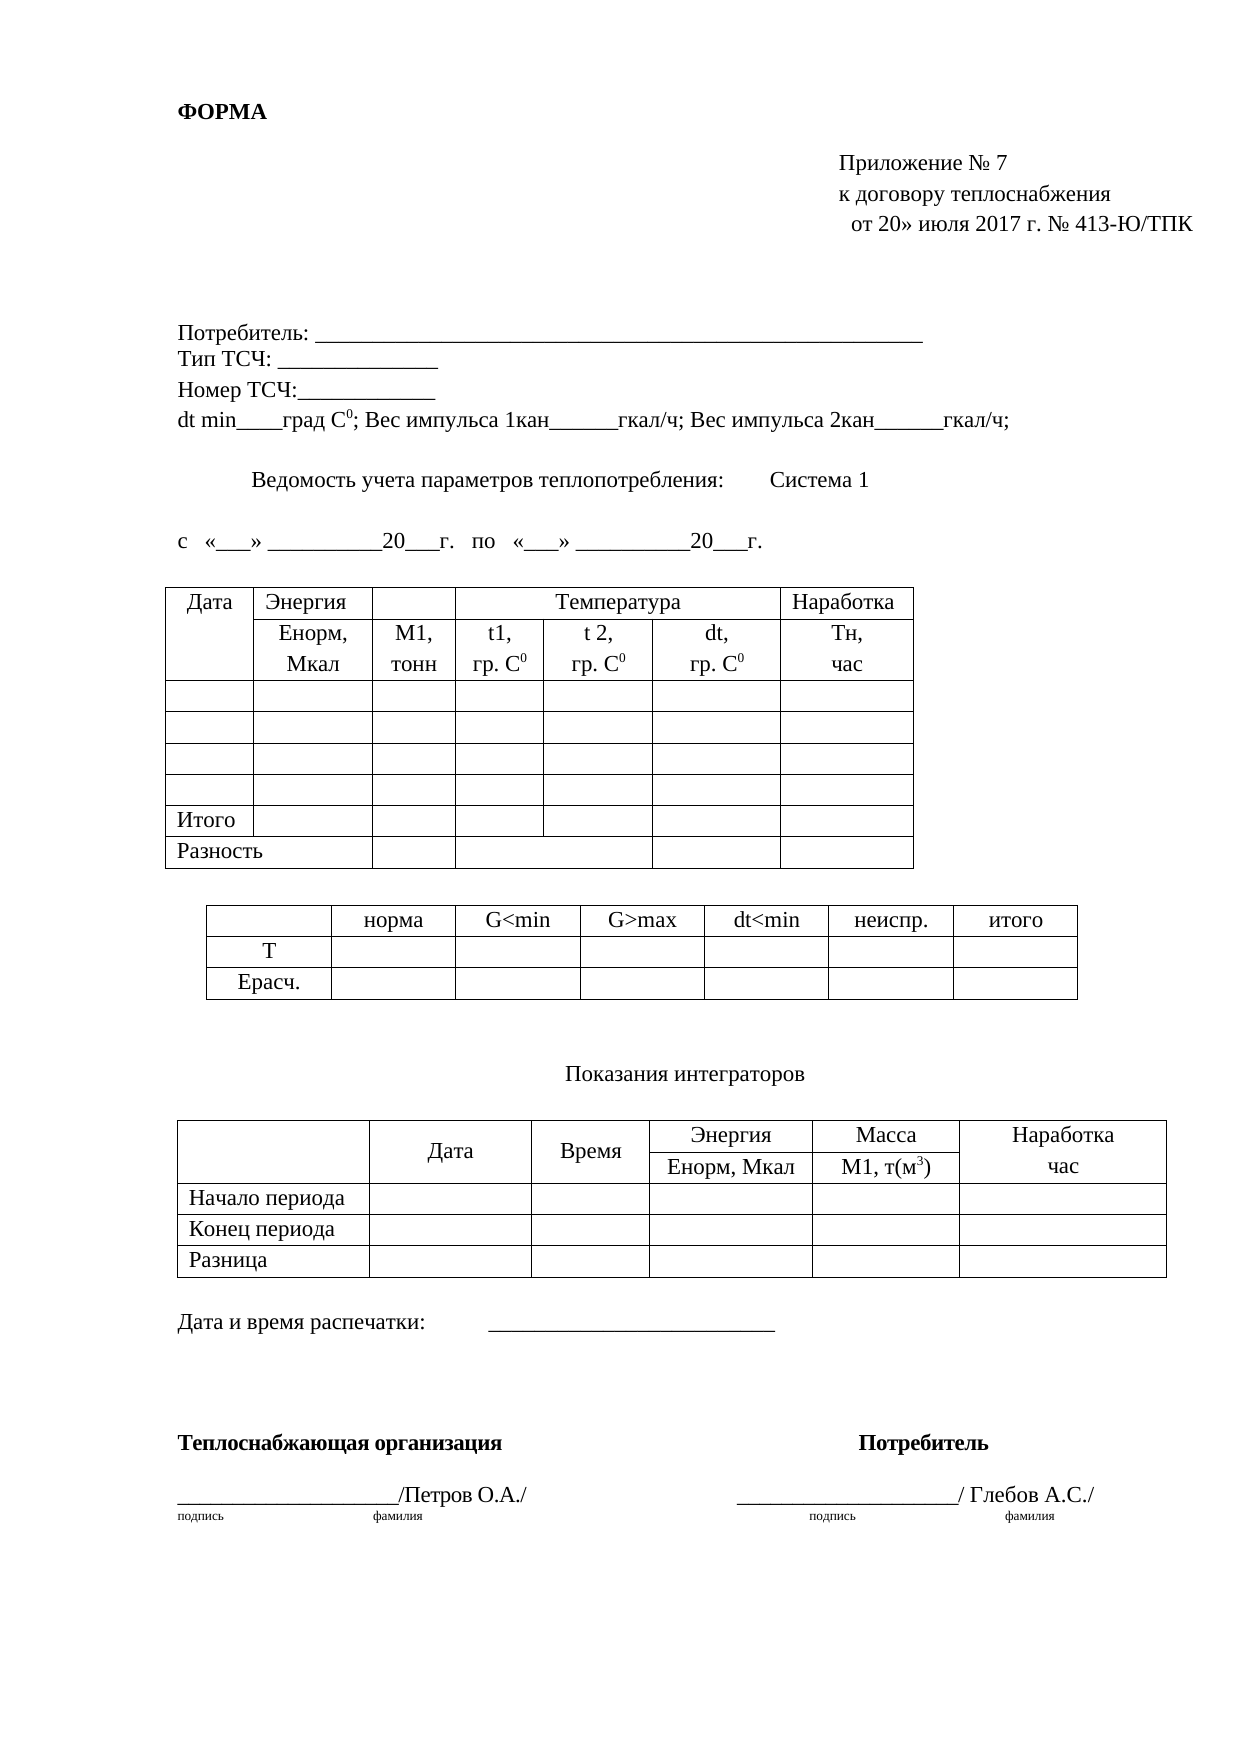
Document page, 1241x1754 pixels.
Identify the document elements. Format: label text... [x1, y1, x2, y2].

table_header неиспр. [829, 906, 953, 936]
table_cell [166, 712, 253, 742]
table_cell [960, 1184, 1166, 1214]
table_cell t1, гр. С0 [456, 620, 543, 680]
table_cell [813, 1184, 959, 1214]
text dt min____град С0; Вес импульса 1кан______гкал/ч; Вес импульса 2кан______гкал/ч; [177, 406, 1193, 432]
table_cell [373, 681, 455, 711]
table_cell [954, 937, 1077, 967]
table_cell [781, 837, 913, 867]
table_cell [370, 1215, 531, 1245]
table_cell [813, 1246, 959, 1277]
text Дата и время распечатки: _________________________ [177, 1308, 1193, 1334]
text Номер ТСЧ:____________ [177, 376, 1193, 402]
table_cell [544, 775, 652, 805]
table_cell [960, 1215, 1166, 1245]
table_cell [370, 1246, 531, 1277]
table_cell [829, 968, 953, 998]
text Потребитель: _____________________________________________________ [177, 319, 1193, 345]
table_cell [653, 806, 780, 836]
table_cell Енорм, Мкал [650, 1153, 812, 1183]
table_cell [829, 937, 953, 967]
table_cell [544, 744, 652, 774]
table_cell [456, 937, 580, 967]
table_cell [653, 775, 780, 805]
table_cell [254, 806, 372, 836]
table_cell [813, 1215, 959, 1245]
table_header Дата [370, 1121, 531, 1183]
table_cell [373, 712, 455, 742]
table_cell [456, 806, 543, 836]
table_header [178, 1121, 369, 1183]
table_cell Разность [166, 837, 372, 867]
table_cell [653, 837, 780, 867]
table_header G<min [456, 906, 580, 936]
text с «___» __________20___г. по «___» __________20___г. [177, 527, 1193, 553]
table_cell Енорм, Мкал [254, 620, 372, 680]
table_cell [456, 681, 543, 711]
table_cell [373, 806, 455, 836]
table_cell [781, 744, 913, 774]
table_cell [254, 681, 372, 711]
table_cell [653, 712, 780, 742]
table_cell [705, 937, 828, 967]
table_cell Начало периода [178, 1184, 369, 1214]
table_header [373, 588, 455, 618]
table_header Теплоснабжающая организация ____________________/Петров О.А./ подпись фамилия [166, 1429, 662, 1538]
table_cell [781, 806, 913, 836]
table_cell [456, 968, 580, 998]
table_cell Разница [178, 1246, 369, 1277]
table_cell Конец периода [178, 1215, 369, 1245]
table_cell [781, 712, 913, 742]
table_cell [650, 1215, 812, 1245]
text Тип ТСЧ: ______________ [177, 345, 1193, 372]
table_cell [705, 968, 828, 998]
table_cell Итого [166, 806, 253, 836]
table_header dt<min [705, 906, 828, 936]
table_cell [532, 1246, 649, 1277]
table_cell [581, 937, 704, 967]
table_cell dt, гр. С0 [653, 620, 780, 680]
table_cell [954, 968, 1077, 998]
table_cell [370, 1184, 531, 1214]
table_cell [544, 806, 652, 836]
table_cell [254, 744, 372, 774]
table_header G>max [581, 906, 704, 936]
table_cell [650, 1246, 812, 1277]
table_cell [653, 681, 780, 711]
table_cell [544, 712, 652, 742]
table_header Масса [813, 1121, 959, 1152]
table_cell [332, 937, 455, 967]
text от 20» июля 2017 г. № 413-Ю/ТПК [177, 210, 1193, 236]
table_cell [254, 712, 372, 742]
table_cell [960, 1246, 1166, 1277]
table_cell [781, 681, 913, 711]
table_cell Ерасч. [207, 968, 331, 998]
table_header Потребитель ____________________/ Глебов А.С./ подпись фамилия [662, 1429, 1181, 1538]
table_cell [532, 1215, 649, 1245]
table_header Энергия [650, 1121, 812, 1152]
table_header Наработка час [960, 1121, 1166, 1183]
table_cell [254, 775, 372, 805]
table_header норма [332, 906, 455, 936]
table_cell [373, 837, 455, 867]
table_header Время [532, 1121, 649, 1183]
table_cell [650, 1184, 812, 1214]
table_cell М1, тонн [373, 620, 455, 680]
text Ведомость учета параметров теплопотребления: Система 1 [177, 466, 1193, 493]
table_cell [456, 744, 543, 774]
table_cell Тн, час [781, 620, 913, 680]
table_header Энергия [254, 588, 372, 618]
table_cell t 2, гр. С0 [544, 620, 652, 680]
table_cell [456, 837, 652, 867]
text Показания интеграторов [177, 1060, 1193, 1086]
table_cell [544, 681, 652, 711]
table_cell [781, 775, 913, 805]
text Приложение № 7 [753, 149, 1193, 176]
table_cell [456, 775, 543, 805]
table_header Дата [166, 588, 253, 680]
table_cell [166, 775, 253, 805]
table_header [207, 906, 331, 936]
text к договору теплоснабжения [753, 179, 1193, 206]
table_cell [653, 744, 780, 774]
table_cell [532, 1184, 649, 1214]
table_header Температура [456, 588, 780, 618]
table_cell [373, 775, 455, 805]
text ФОРМА [177, 98, 1193, 125]
table_cell [581, 968, 704, 998]
table_header итого [954, 906, 1077, 936]
table_cell [373, 744, 455, 774]
table_header Наработка [781, 588, 913, 618]
table_cell М1, т(м3) [813, 1153, 959, 1183]
table_cell [456, 712, 543, 742]
table_cell [166, 744, 253, 774]
table_cell [332, 968, 455, 998]
table_cell Т [207, 937, 331, 967]
table_cell [166, 681, 253, 711]
